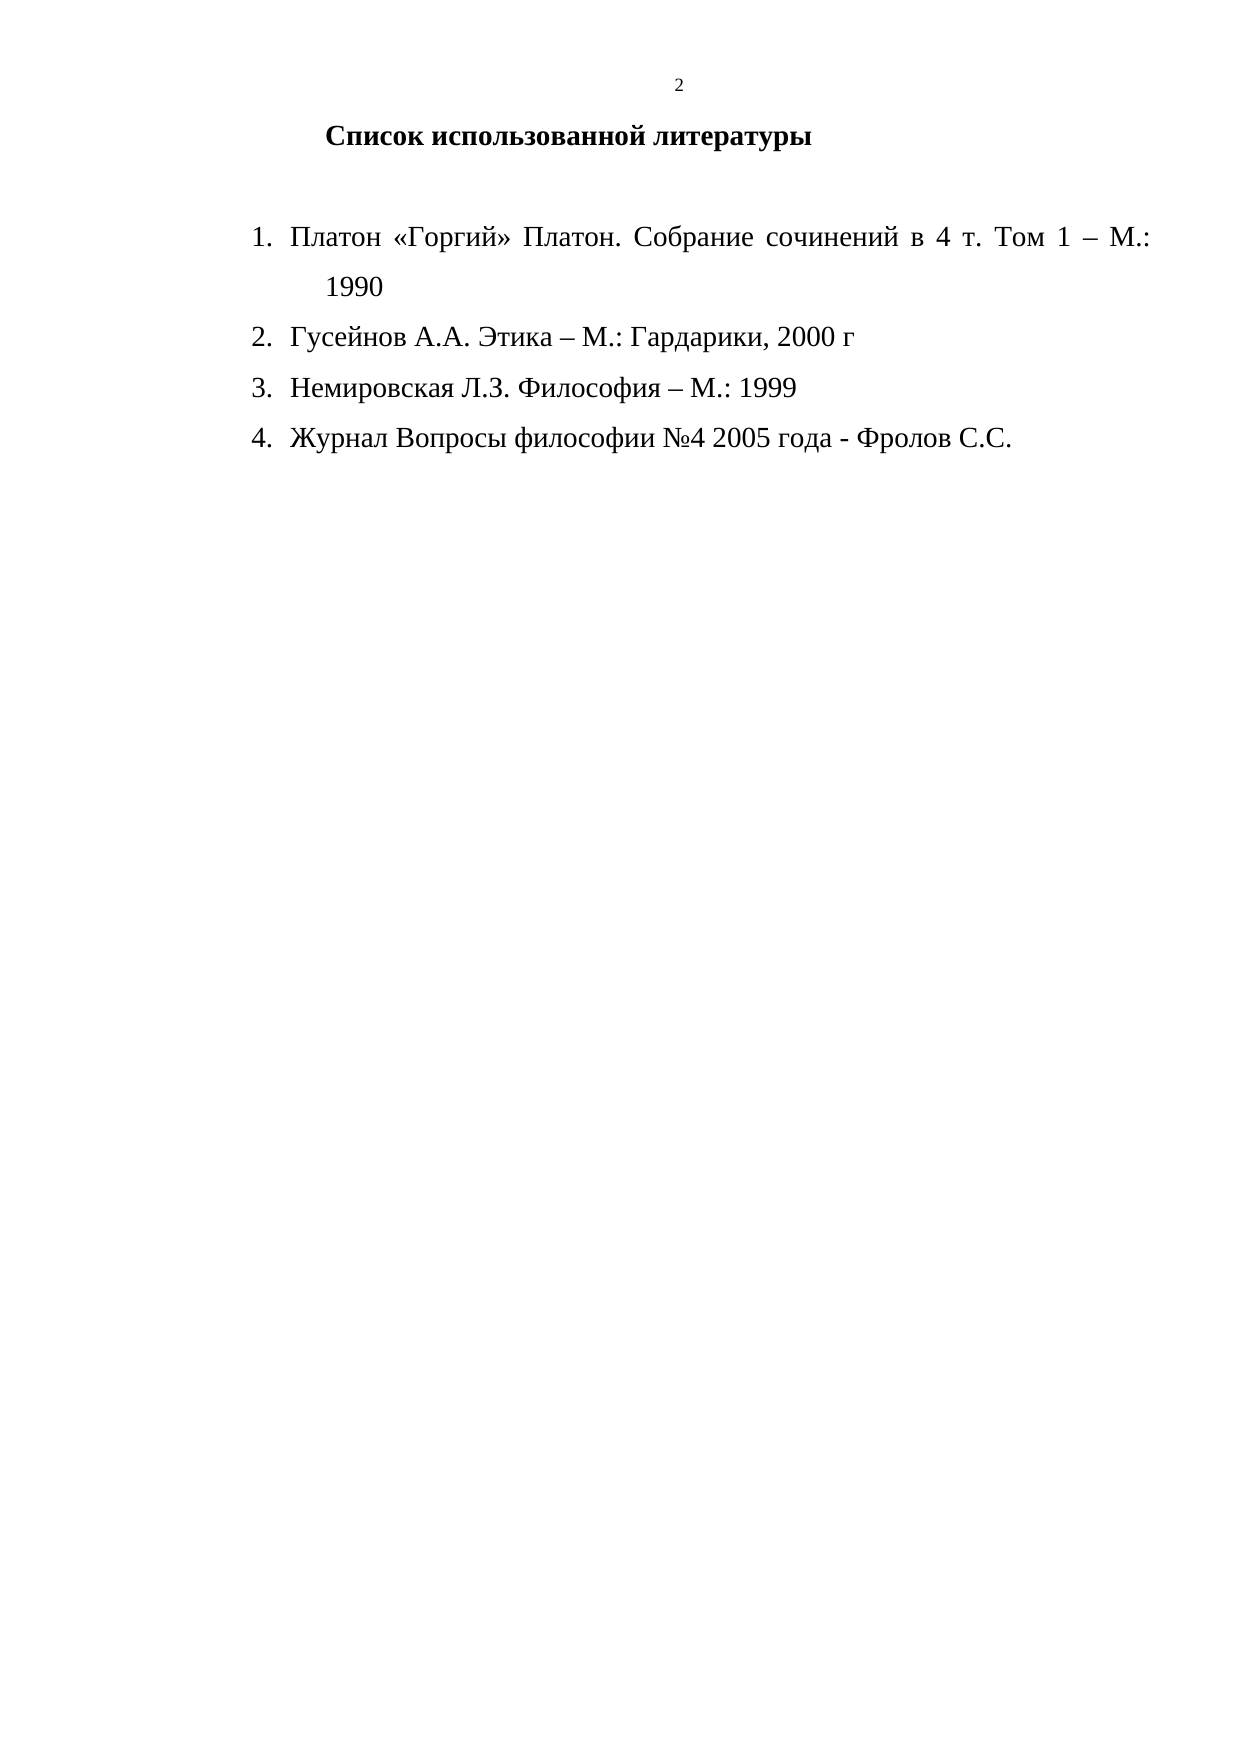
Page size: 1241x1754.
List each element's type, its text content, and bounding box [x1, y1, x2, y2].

text Список использованной литературы [177, 118, 1152, 152]
list Немировская Л.З. Философия – М.: 1999 [251, 370, 1152, 403]
list Платон «Горгий» Платон. Собрание сочинений в 4 т. Том 1 – М.: 1990 [251, 219, 1152, 303]
list Журнал Вопросы философии №4 2005 года - Фролов С.С. [251, 420, 1152, 453]
list Гусейнов А.А. Этика – М.: Гардарики, 2000 г [251, 319, 1152, 353]
